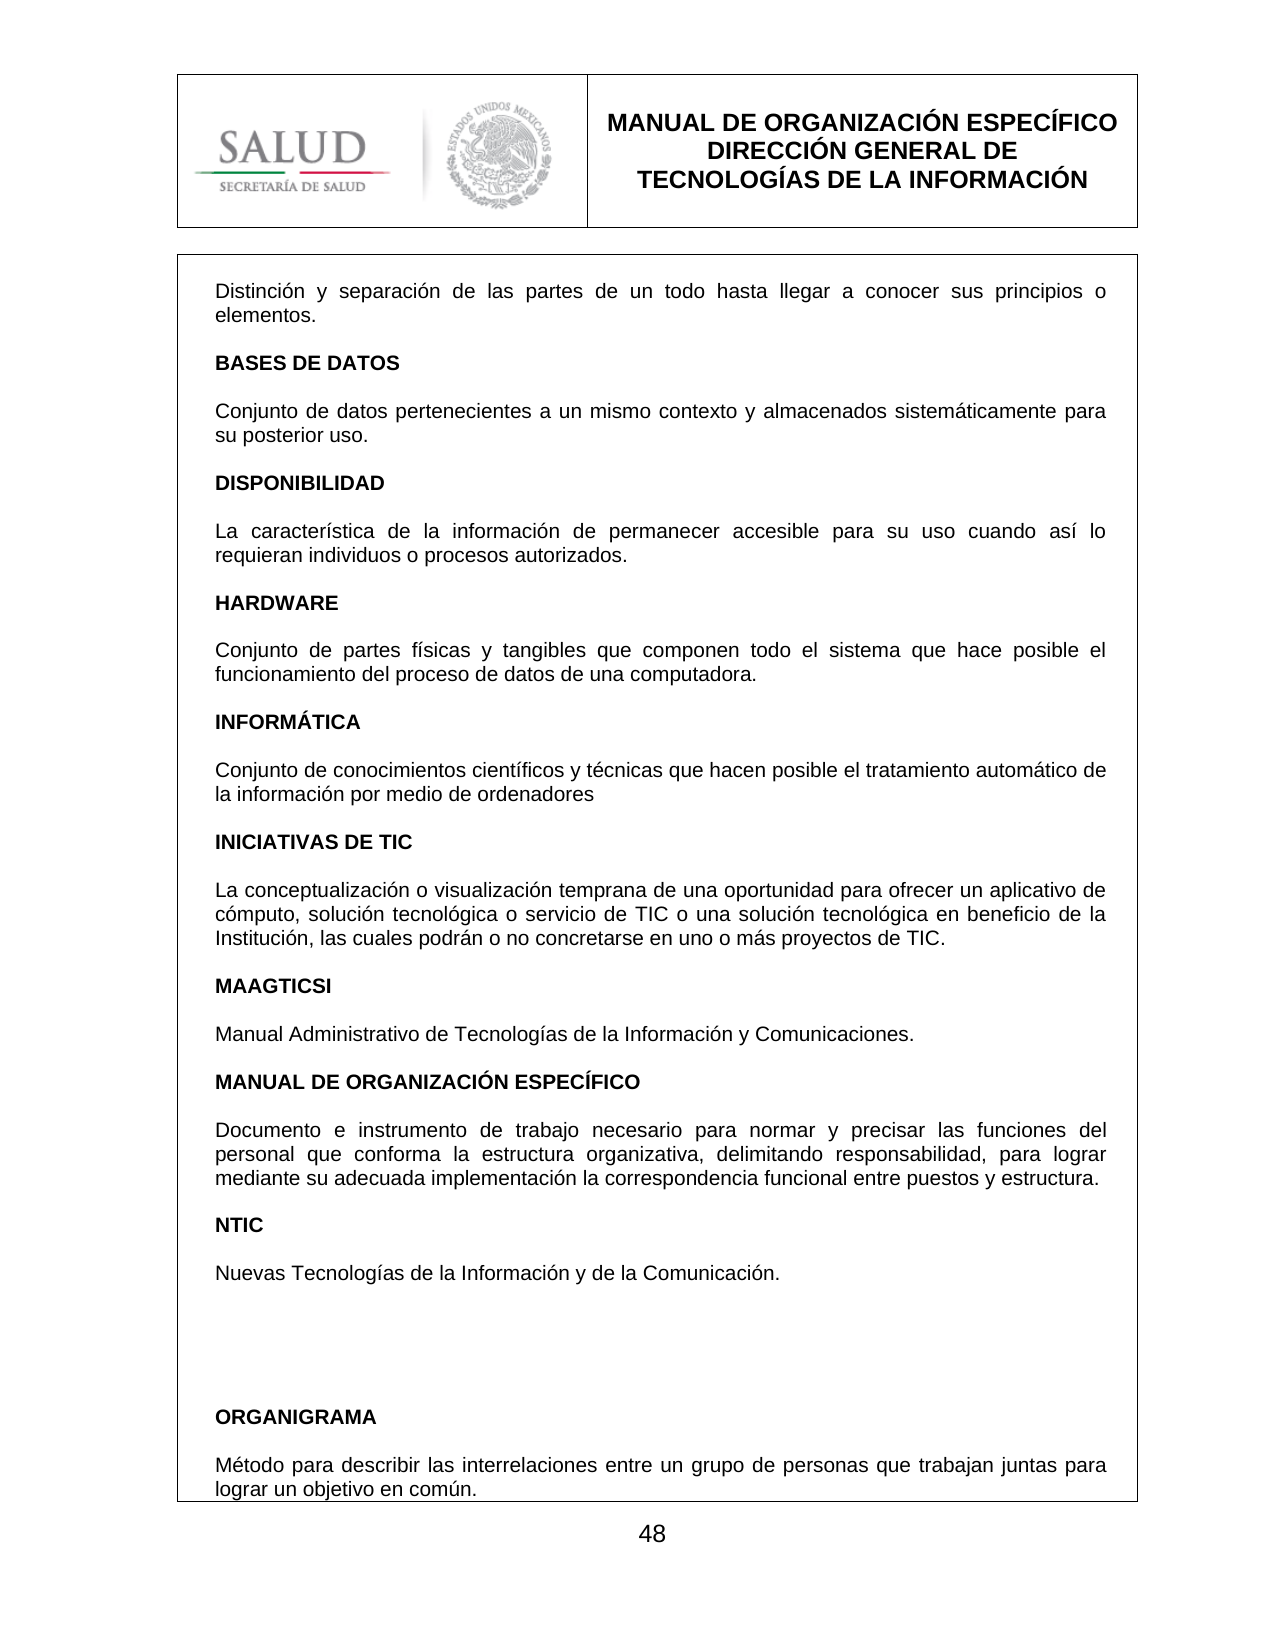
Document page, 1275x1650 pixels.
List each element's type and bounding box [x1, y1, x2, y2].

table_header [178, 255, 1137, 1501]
picture [180, 92, 558, 224]
